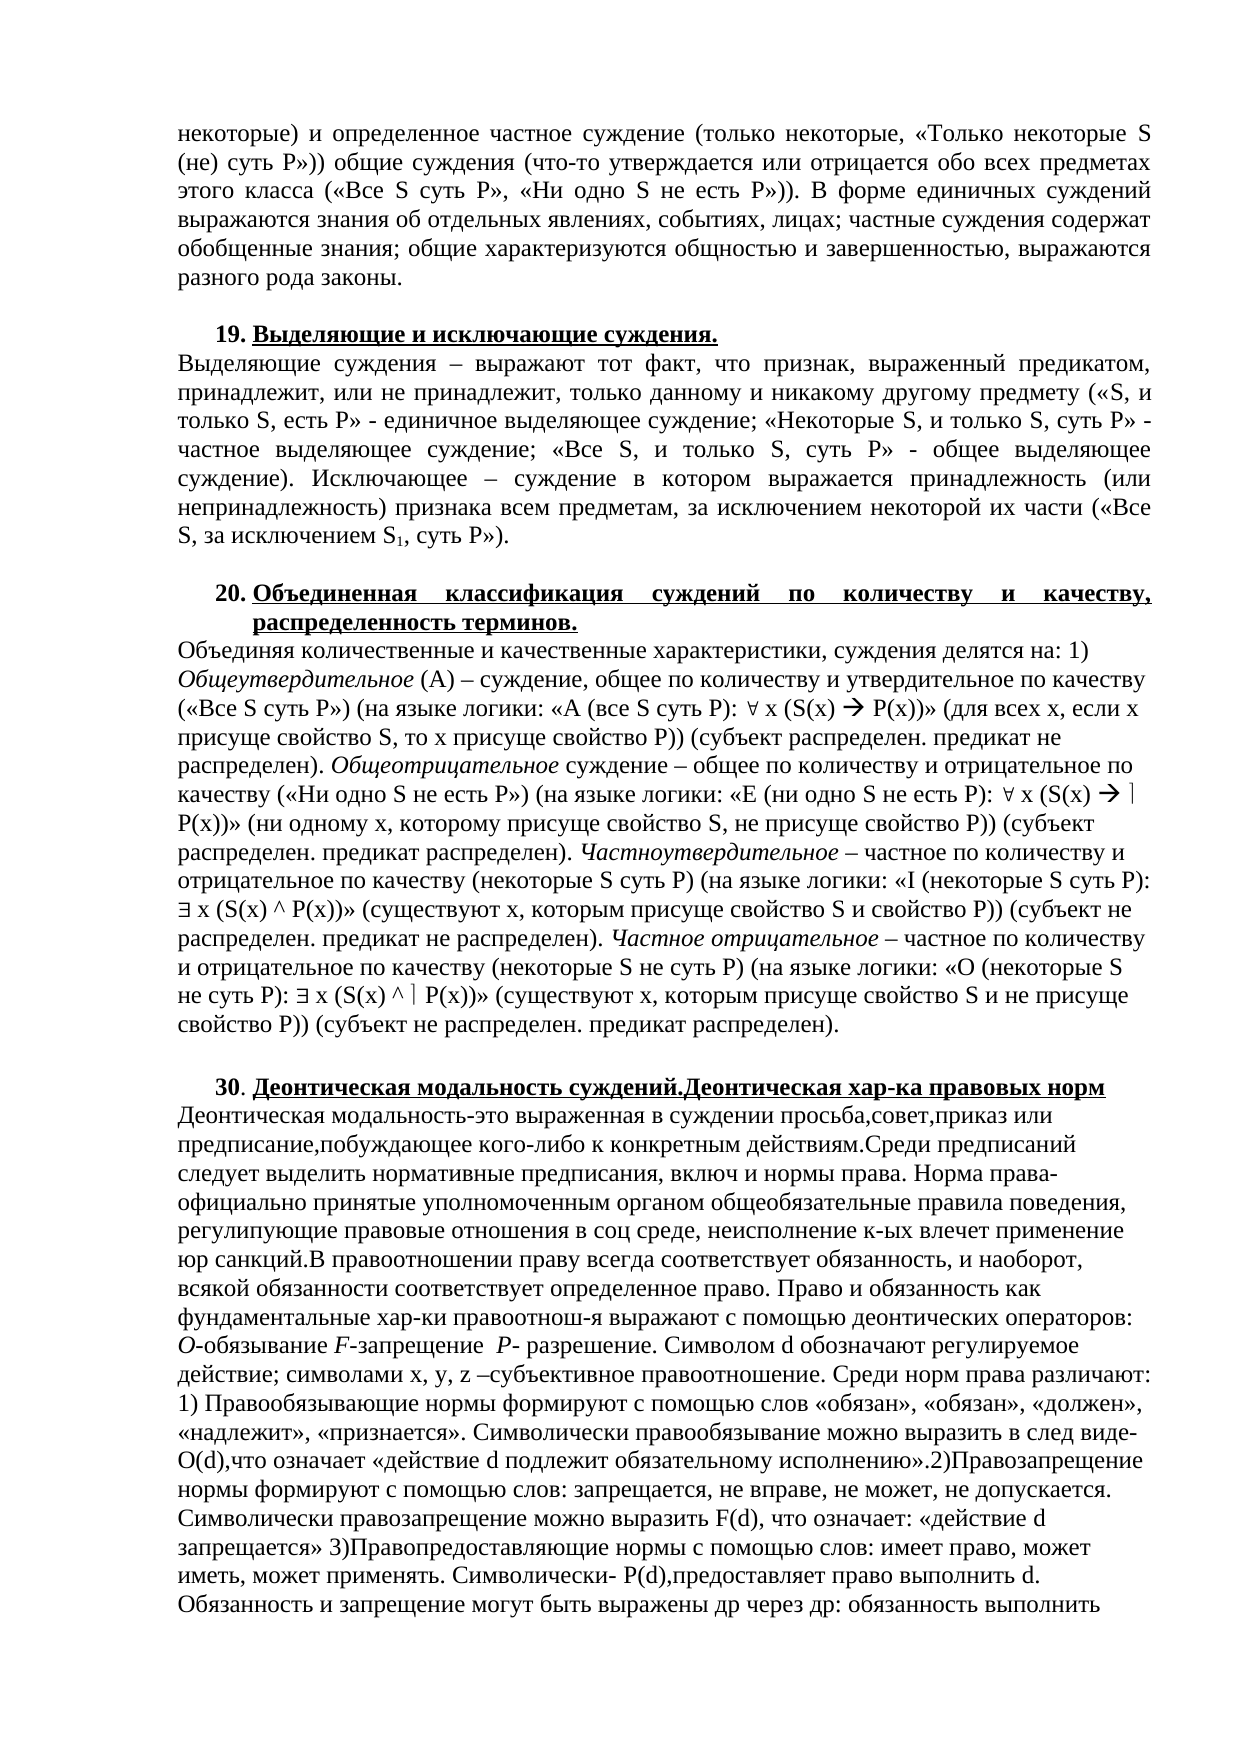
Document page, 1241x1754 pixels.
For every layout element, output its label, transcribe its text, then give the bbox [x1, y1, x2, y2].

text Объединяя количественные и качественные характеристики, суждения делятся на: 1) Общеутвердительное (А) – суждение, общее по количеству и утвердительное по качеству («Все S суть Р») (на языке логики: «А (все S суть Р):  х (S(x) P(x))» (для всех х, если х присуще свойство S, то х присуще свойство Р)) (субъект распределен. предикат не распределен). Общеотрицательное суждение – общее по количеству и отрицательное по качеству («Ни одно S не есть Р») (на языке логики: «Е (ни одно S не есть Р):  х (S(x)  P(x))» (ни одному х, которому присуще свойство S, не присуще свойство Р)) (субъект распределен. предикат распределен). Частноутвердительное – частное по количеству и отрицательное по качеству (некоторые S суть Р) (на языке логики: «I (некоторые S суть Р):  х (S(x) ^ P(x))» (существуют х, которым присуще свойство S и свойство Р)) (субъект не распределен. предикат не распределен). Частное отрицательное – частное по количеству и отрицательное по качеству (некоторые S не суть Р) (на языке логики: «О (некоторые S не суть Р):  х (S(x) ^  P(x))» (существуют х, которым присуще свойство S и не присуще свойство Р)) (субъект не распределен. предикат распределен). [177, 636, 1152, 1038]
list Выделяющие и исключающие суждения. [215, 319, 1152, 348]
text 30. Деонтическая модальность суждений.Деонтическая хар-ка правовых норм [177, 1072, 1152, 1100]
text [177, 118, 1152, 291]
list Объединенная классификация суждений по количеству и качеству, распределенность терминов. [215, 578, 1152, 636]
text Выделяющие суждения – выражают тот факт, что признак, выраженный предикатом, принадлежит, или не принадлежит, только данному и никакому другому предмету («S, и только S, есть Р» - единичное выделяющее суждение; «Некоторые S, и только S, суть P» - частное выделяющее суждение; «Все S, и только S, суть P» - общее выделяющее суждение). Исключающее – суждение в котором выражается принадлежность (или непринадлежность) признака всем предметам, за исключением некоторой их части («Все S, за исключением S1, суть P»). [177, 348, 1152, 549]
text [177, 1100, 1152, 1618]
